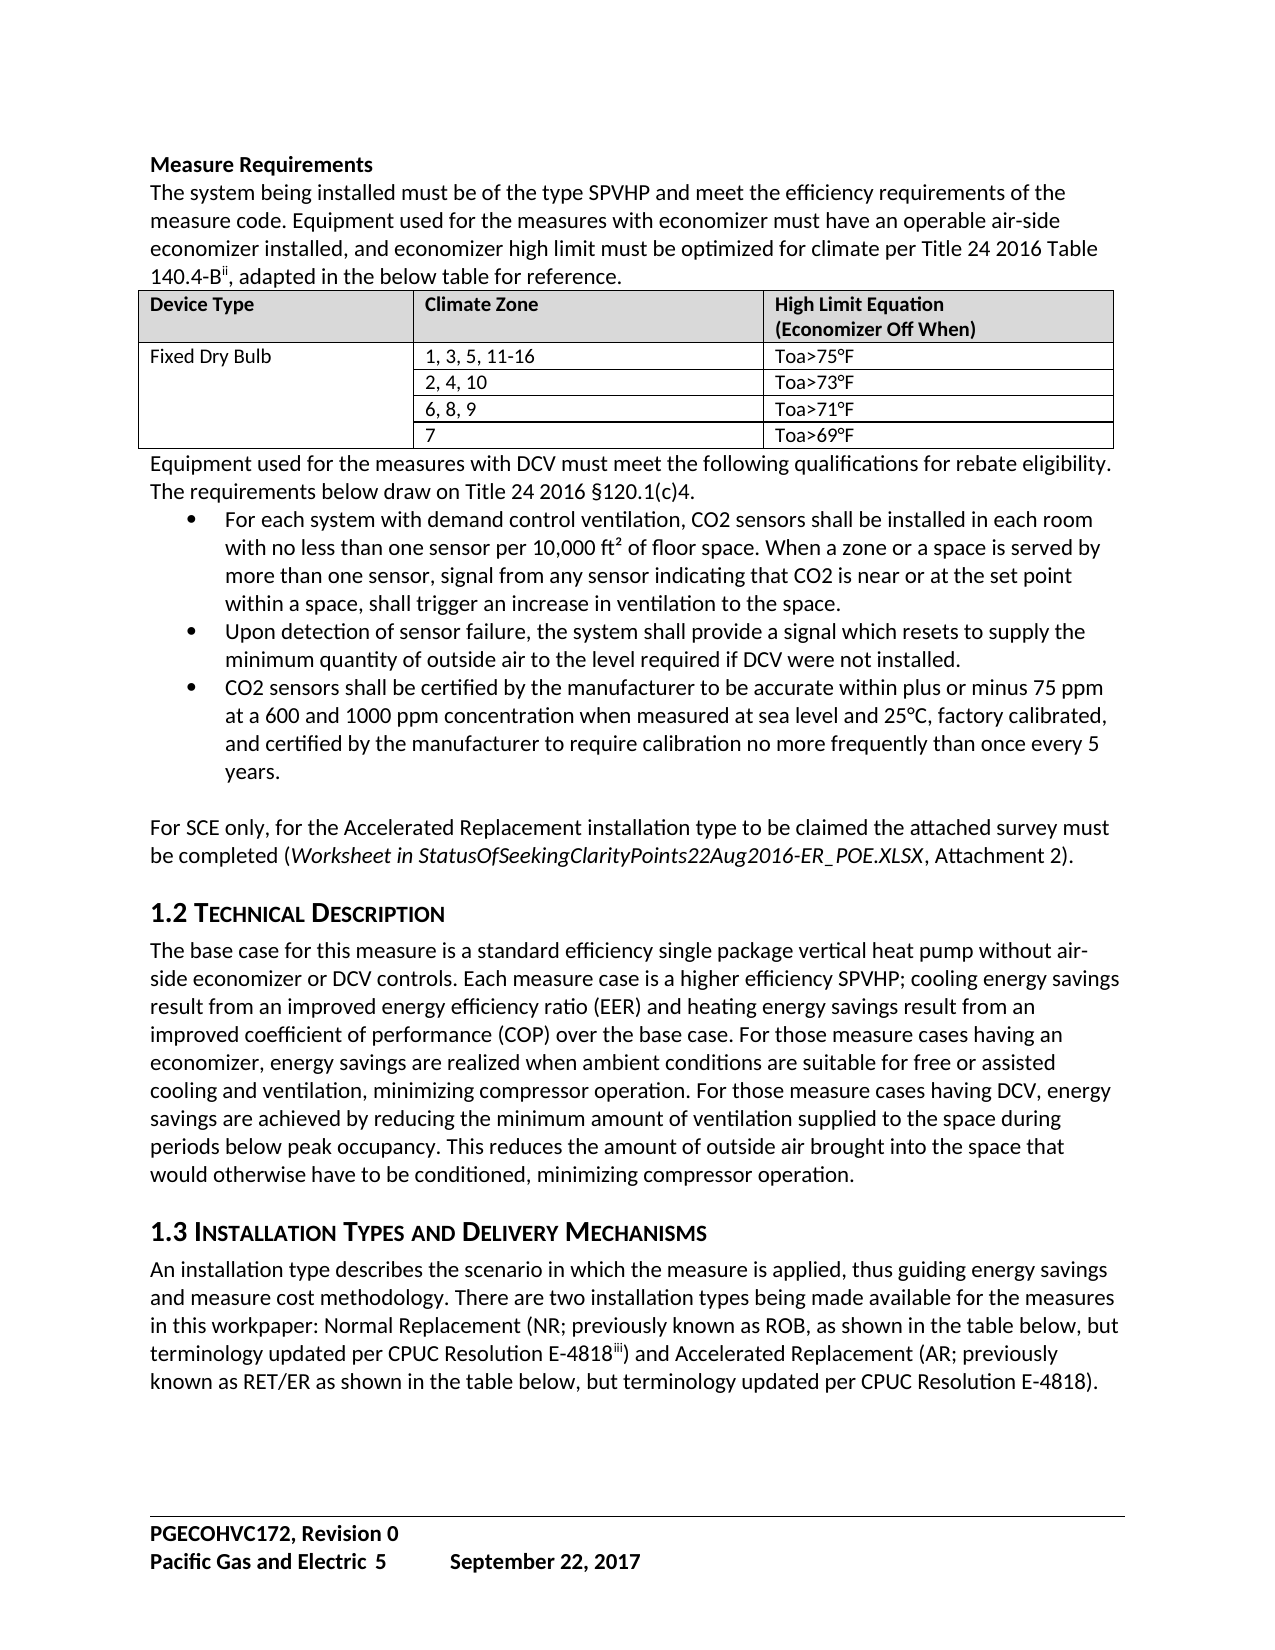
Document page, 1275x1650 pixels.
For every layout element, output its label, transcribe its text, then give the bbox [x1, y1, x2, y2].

table_cell 1, 3, 5, 11-16 [414, 343, 763, 368]
table_header Climate Zone [414, 291, 763, 342]
text An installation type describes the scenario in which the measure is applied, thus guiding energy savings and measure cost methodology. There are two installation types being made available for the measures in this workpaper: Normal Replacement (NR; previously known as ROB, as shown in the table below, but terminology updated per CPUC Resolution E-4818) and Accelerated Replacement (AR; previously known as RET/ER as shown in the table below, but terminology updated per CPUC Resolution E-4818). [150, 1255, 1125, 1395]
subtitle 1.2 Technical Description [150, 894, 1125, 930]
text For SCE only, for the Accelerated Replacement installation type to be claimed the attached survey must be completed (Worksheet in StatusOfSeekingClarityPoints22Aug2016-ER_POE.XLSX, Attachment 2). [150, 813, 1125, 869]
table_cell 6, 8, 9 [414, 396, 763, 421]
list CO2 sensors shall be certified by the manufacturer to be accurate within plus or minus 75 ppm at a 600 and 1000 ppm concentration when measured at sea level and 25°C, factory calibrated, and certified by the manufacturer to require calibration no more frequently than once every 5 years. [187, 673, 1125, 785]
table_cell Toa>69°F [764, 423, 1113, 448]
table_cell Fixed Dry Bulb [139, 343, 413, 448]
text The system being installed must be of the type SPVHP and meet the efficiency requirements of the measure code. Equipment used for the measures with economizer must have an operable air-side economizer installed, and economizer high limit must be optimized for climate per Title 24 2016 Table 140.4-B, adapted in the below table for reference. [150, 178, 1125, 290]
subtitle 1.3 Installation Types and Delivery Mechanisms [150, 1213, 1125, 1249]
text The base case for this measure is a standard efficiency single package vertical heat pump without air-side economizer or DCV controls. Each measure case is a higher efficiency SPVHP; cooling energy savings result from an improved energy efficiency ratio (EER) and heating energy savings result from an improved coefficient of performance (COP) over the base case. For those measure cases having an economizer, energy savings are realized when ambient conditions are suitable for free or assisted cooling and ventilation, minimizing compressor operation. For those measure cases having DCV, energy savings are achieved by reducing the minimum amount of ventilation supplied to the space during periods below peak occupancy. This reduces the amount of outside air brought into the space that would otherwise have to be conditioned, minimizing compressor operation. [150, 936, 1125, 1188]
list For each system with demand control ventilation, CO2 sensors shall be installed in each room with no less than one sensor per 10,000 ft² of floor space. When a zone or a space is served by more than one sensor, signal from any sensor indicating that CO2 is near or at the set point within a space, shall trigger an increase in ventilation to the space. [187, 505, 1125, 617]
list Upon detection of sensor failure, the system shall provide a signal which resets to supply the minimum quantity of outside air to the level required if DCV were not installed. [187, 617, 1125, 673]
table_cell 2, 4, 10 [414, 370, 763, 395]
table_cell Toa>73°F [764, 370, 1113, 395]
table_header Device Type [139, 291, 413, 342]
text Equipment used for the measures with DCV must meet the following qualifications for rebate eligibility. The requirements below draw on Title 24 2016 §120.1(c)4. [150, 449, 1125, 505]
table_cell Toa>75°F [764, 343, 1113, 368]
table_cell Toa>71°F [764, 396, 1113, 421]
table_cell 7 [414, 423, 763, 448]
text Measure Requirements [150, 150, 1125, 178]
table_header High Limit Equation (Economizer Off When) [764, 291, 1113, 342]
